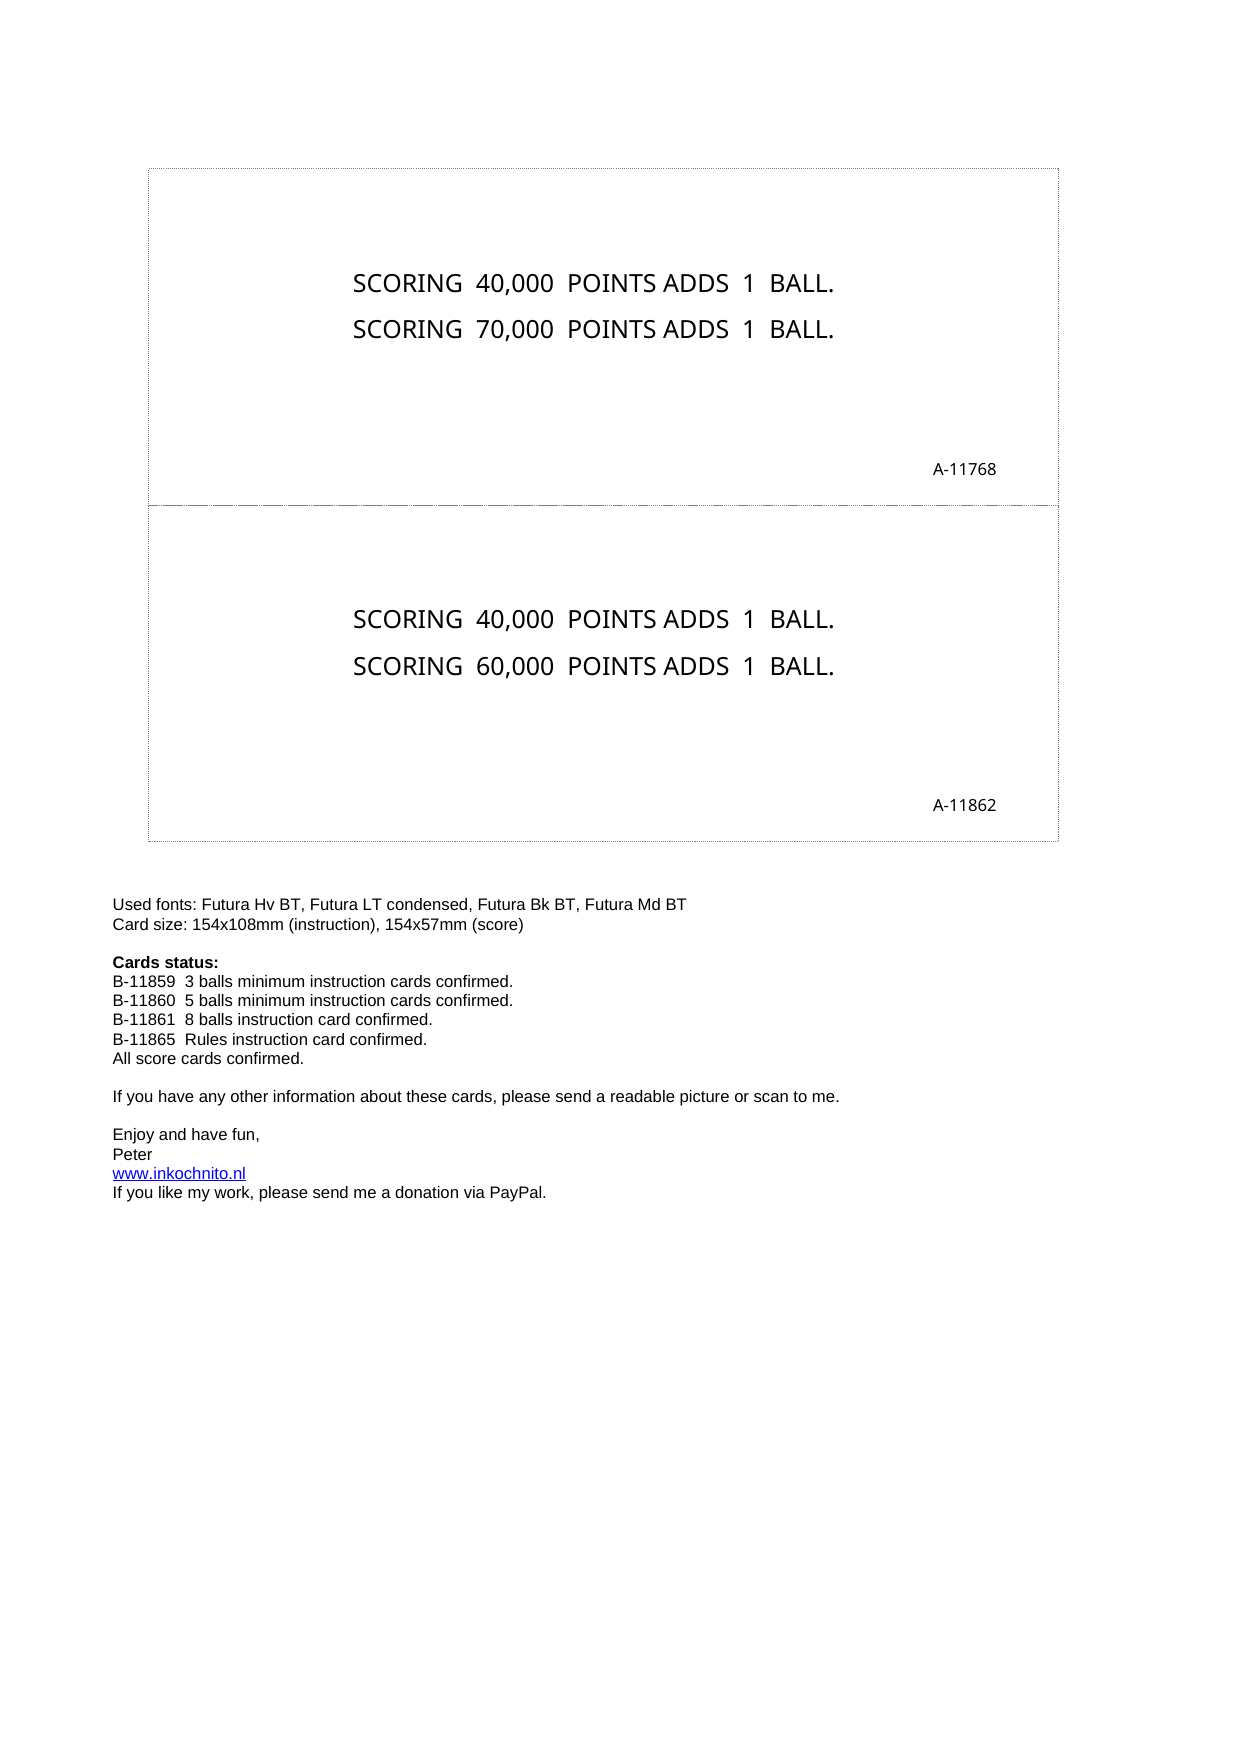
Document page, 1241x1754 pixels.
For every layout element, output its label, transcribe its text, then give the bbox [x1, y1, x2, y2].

text If you like my work, please send me a donation via PayPal. [112, 1183, 1144, 1202]
text B-11861 8 balls instruction card confirmed. [112, 1010, 1144, 1029]
text Cards status: [112, 953, 1144, 972]
text All score cards confirmed. [112, 1048, 1144, 1068]
text Peter [112, 1144, 1144, 1163]
text www.inkochnito.nl [112, 1163, 1144, 1183]
text If you have any other information about these cards, please send a readable picture or scan to me. [112, 1087, 1144, 1106]
text B-11865 Rules instruction card confirmed. [112, 1029, 1144, 1048]
text B-11859 3 balls minimum instruction cards confirmed. [112, 972, 1144, 991]
text Enjoy and have fun, [112, 1125, 1144, 1144]
text B-11860 5 balls minimum instruction cards confirmed. [112, 991, 1144, 1010]
text Used fonts: Futura Hv BT, Futura LT condensed, Futura Bk BT, Futura Md BT [112, 895, 1144, 914]
text Card size: 154x108mm (instruction), 154x57mm (score) [112, 914, 1144, 933]
